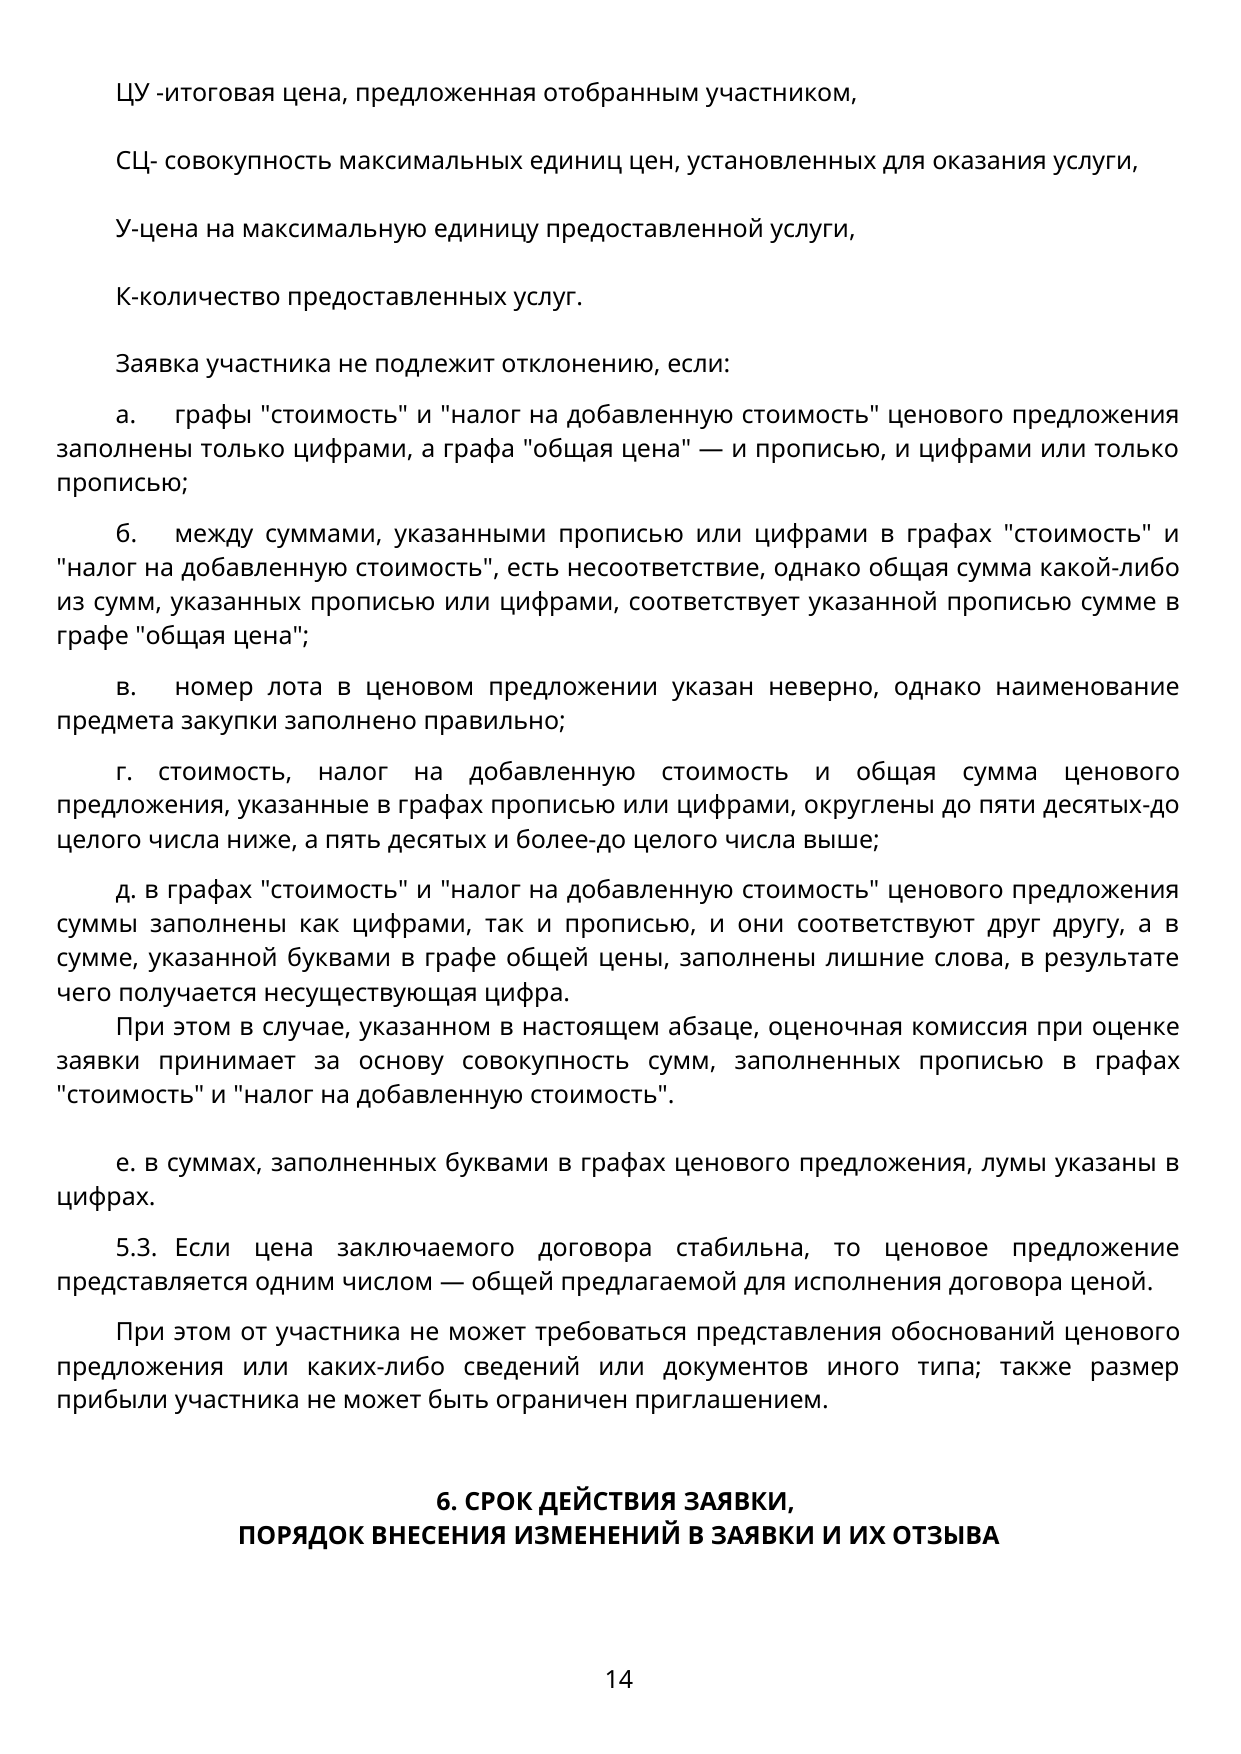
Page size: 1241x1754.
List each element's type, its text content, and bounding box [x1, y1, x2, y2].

text в. номер лота в ценовом предложении указан неверно, однако наименование предмета закупки заполнено правильно; [56, 668, 1181, 736]
text При этом от участника не может требоваться представления обоснований ценового предложения или каких-либо сведений или документов иного типа; также размер прибыли участника не может быть ограничен приглашением. [56, 1314, 1181, 1416]
text У-цена на максимальную единицу предоставленной услуги, [56, 210, 1181, 244]
text д. в графах "стоимость" и "налог на добавленную стоимость" ценового предложения суммы заполнены как цифрами, так и прописью, и они соответствуют друг другу, а в сумме, указанной буквами в графе общей цены, заполнены лишние слова, в результате чего получается несуществующая цифра. [56, 872, 1181, 1008]
text г. стоимость, налог на добавленную стоимость и общая сумма ценового предложения, указанные в графах прописью или цифрами, округлены до пяти десятых-до целого числа ниже, а пять десятых и более-до целого числа выше; [56, 753, 1181, 855]
text ЦУ -итоговая цена, предложенная отобранным участником, [56, 75, 1181, 109]
text 5.3. Если цена заключаемого договора стабильна, то ценовое предложение представляется одним числом — общей предлагаемой для исполнения договора ценой. [56, 1229, 1181, 1297]
text При этом в случае, указанном в настоящем абзаце, оценочная комиссия при оценке заявки принимает за основу совокупность сумм, заполненных прописью в графах "стоимость" и "налог на добавленную стоимость". [56, 1008, 1181, 1110]
text а. графы "стоимость" и "налог на добавленную стоимость" ценового предложения заполнены только цифрами, а графа "общая цена" — и прописью, и цифрами или только прописью; [56, 397, 1181, 499]
text К-количество предоставленных услуг. [56, 278, 1181, 312]
text Заявка участника не подлежит отклонению, если: [56, 346, 1181, 380]
text СЦ- совокупность максимальных единиц цен, установленных для оказания услуги, [56, 143, 1181, 177]
text б. между суммами, указанными прописью или цифрами в графах "стоимость" и "налог на добавленную стоимость", есть несоответствие, однако общая сумма какой-либо из сумм, указанных прописью или цифрами, соответствует указанной прописью сумме в графе "общая цена"; [56, 515, 1181, 652]
text 6. СРОК ДЕЙСТВИЯ ЗАЯВКИ, ПОРЯДОК ВНЕСЕНИЯ ИЗМЕНЕНИЙ В ЗАЯВКИ И ИХ ОТЗЫВА [115, 1484, 1122, 1552]
text е. в суммах, заполненных буквами в графах ценового предложения, лумы указаны в цифрах. [56, 1144, 1181, 1213]
